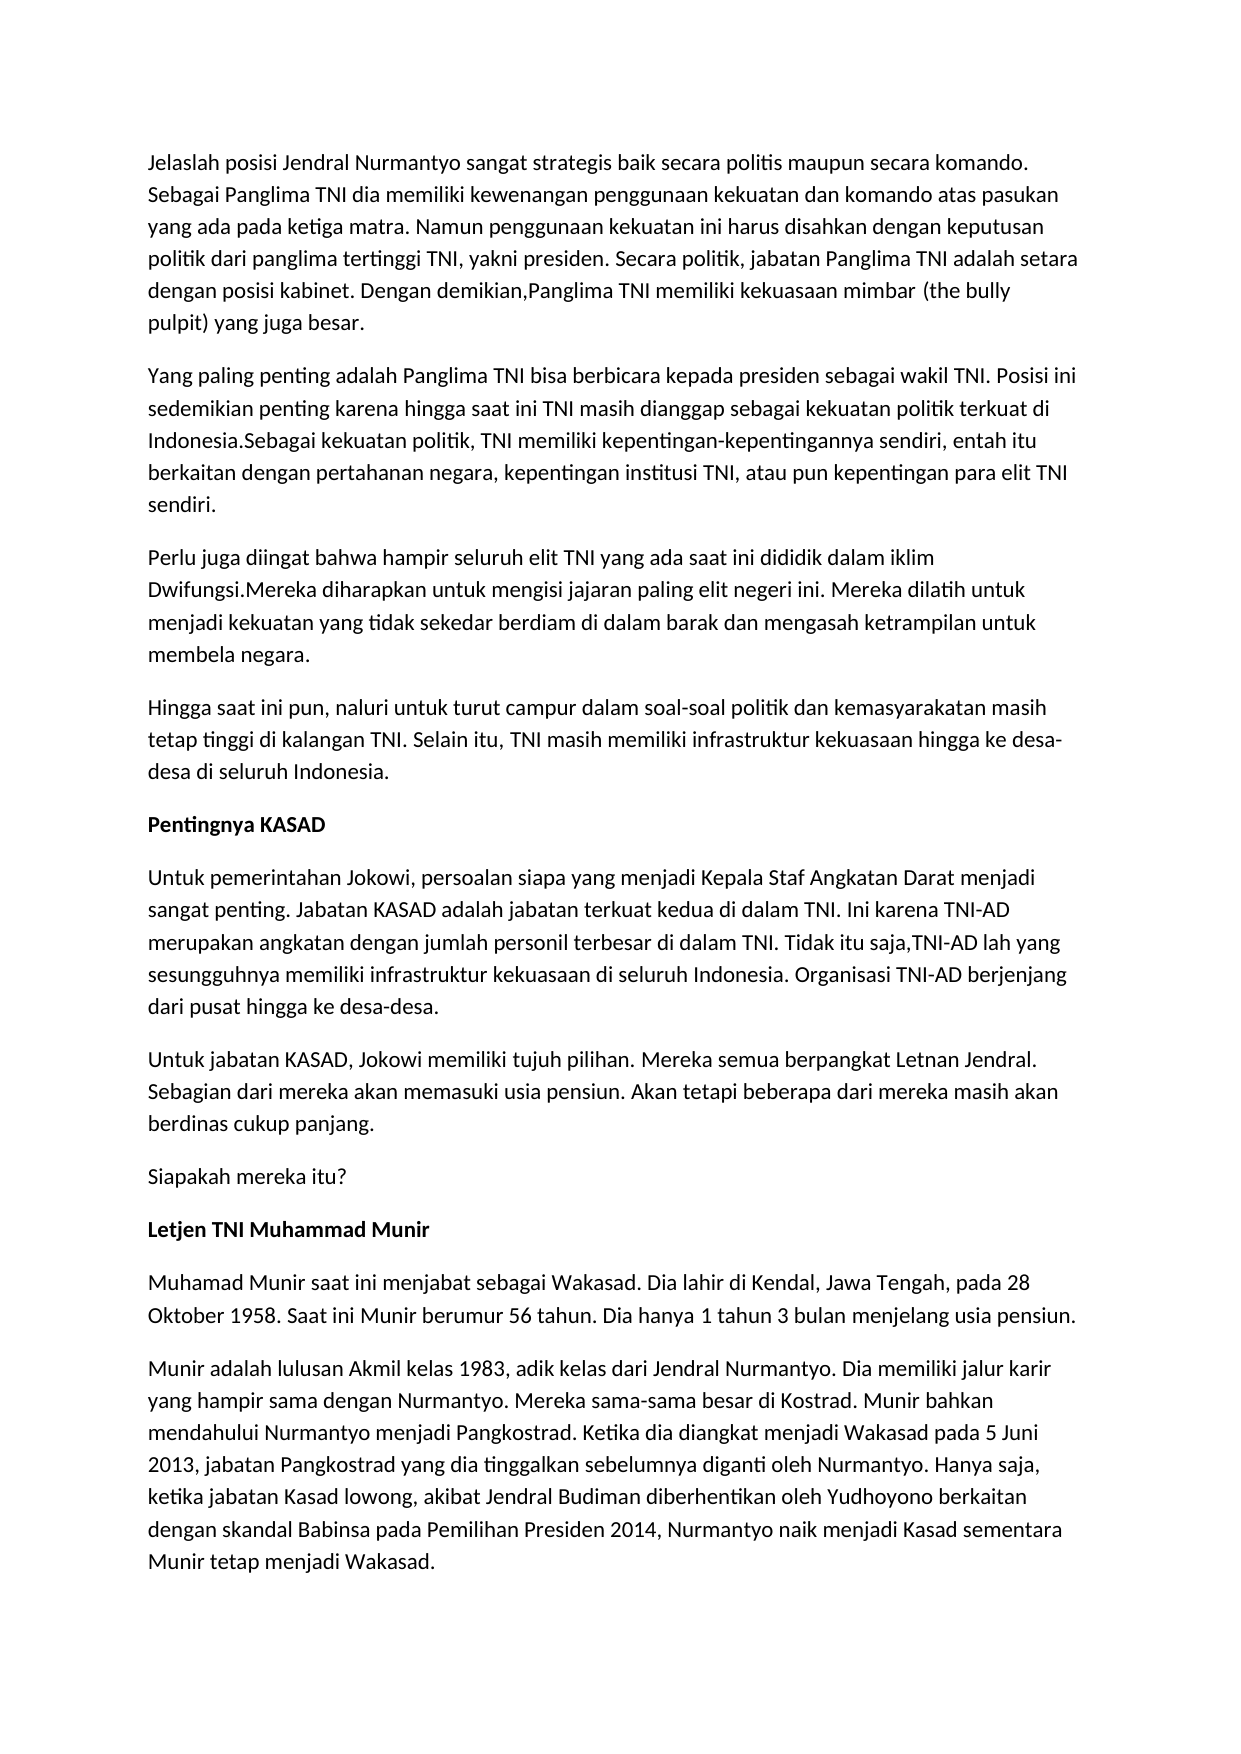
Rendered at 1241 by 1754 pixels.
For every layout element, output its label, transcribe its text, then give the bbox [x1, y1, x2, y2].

text Untuk pemerintahan Jokowi, persoalan siapa yang menjadi Kepala Staf Angkatan Darat menjadi sangat penting. Jabatan KASAD adalah jabatan terkuat kedua di dalam TNI. Ini karena TNI-AD merupakan angkatan dengan jumlah personil terbesar di dalam TNI. Tidak itu saja,TNI-AD lah yang sesungguhnya memiliki infrastruktur kekuasaan di seluruh Indonesia. Organisasi TNI-AD berjenjang dari pusat hingga ke desa-desa. [148, 863, 1093, 1020]
text Letjen TNI Muhammad Munir [148, 1216, 1093, 1243]
text Yang paling penting adalah Panglima TNI bisa berbicara kepada presiden sebagai wakil TNI. Posisi ini sedemikian penting karena hingga saat ini TNI masih dianggap sebagai kekuatan politik terkuat di Indonesia.Sebagai kekuatan politik, TNI memiliki kepentingan-kepentingannya sendiri, entah itu berkaitan dengan pertahanan negara, kepentingan institusi TNI, atau pun kepentingan para elit TNI sendiri. [148, 362, 1093, 518]
text Pentingnya KASAD [148, 810, 1093, 838]
text Munir adalah lulusan Akmil kelas 1983, adik kelas dari Jendral Nurmantyo. Dia memiliki jalur karir yang hampir sama dengan Nurmantyo. Mereka sama-sama besar di Kostrad. Munir bahkan mendahului Nurmantyo menjadi Pangkostrad. Ketika dia diangkat menjadi Wakasad pada 5 Juni 2013, jabatan Pangkostrad yang dia tinggalkan sebelumnya diganti oleh Nurmantyo. Hanya saja, ketika jabatan Kasad lowong, akibat Jendral Budiman diberhentikan oleh Yudhoyono berkaitan dengan skandal Babinsa pada Pemilihan Presiden 2014, Nurmantyo naik menjadi Kasad sementara Munir tetap menjadi Wakasad. [148, 1354, 1093, 1575]
text Hingga saat ini pun, naluri untuk turut campur dalam soal-soal politik dan kemasyarakatan masih tetap tinggi di kalangan TNI. Selain itu, TNI masih memiliki infrastruktur kekuasaan hingga ke desa-desa di seluruh Indonesia. [148, 693, 1093, 785]
text Perlu juga diingat bahwa hampir seluruh elit TNI yang ada saat ini dididik dalam iklim Dwifungsi.Mereka diharapkan untuk mengisi jajaran paling elit negeri ini. Mereka dilatih untuk menjadi kekuatan yang tidak sekedar berdiam di dalam barak dan mengasah ketrampilan untuk membela negara. [148, 543, 1093, 668]
text Siapakah mereka itu? [148, 1162, 1093, 1191]
text Untuk jabatan KASAD, Jokowi memiliki tujuh pilihan. Mereka semua berpangkat Letnan Jendral. Sebagian dari mereka akan memasuki usia pensiun. Akan tetapi beberapa dari mereka masih akan berdinas cukup panjang. [148, 1045, 1093, 1137]
text Jelaslah posisi Jendral Nurmantyo sangat strategis baik secara politis maupun secara komando. Sebagai Panglima TNI dia memiliki kewenangan penggunaan kekuatan dan komando atas pasukan yang ada pada ketiga matra. Namun penggunaan kekuatan ini harus disahkan dengan keputusan politik dari panglima tertinggi TNI, yakni presiden. Secara politik, jabatan Panglima TNI adalah setara dengan posisi kabinet. Dengan demikian,Panglima TNI memiliki kekuasaan mimbar (the bully pulpit) yang juga besar. [148, 148, 1093, 337]
text Muhamad Munir saat ini menjabat sebagai Wakasad. Dia lahir di Kendal, Jawa Tengah, pada 28 Oktober 1958. Saat ini Munir berumur 56 tahun. Dia hanya 1 tahun 3 bulan menjelang usia pensiun. [148, 1268, 1093, 1329]
